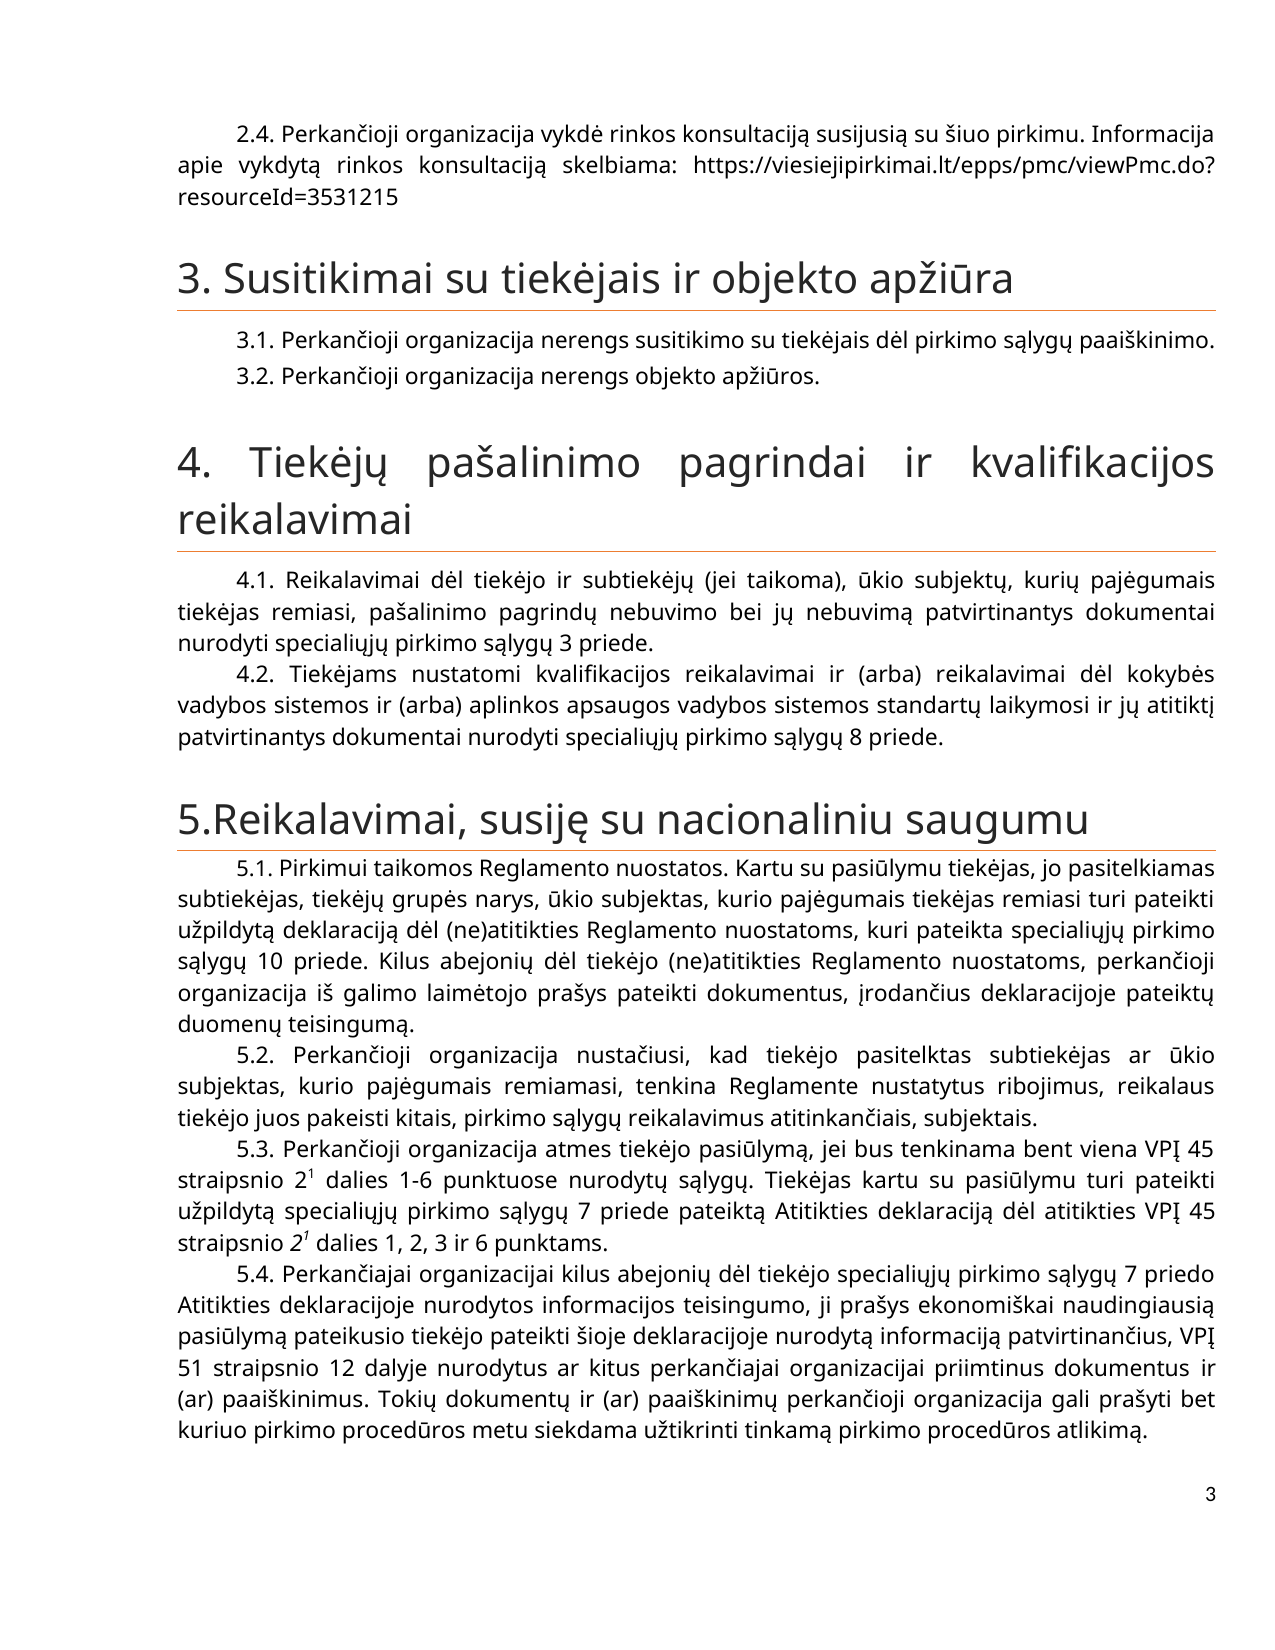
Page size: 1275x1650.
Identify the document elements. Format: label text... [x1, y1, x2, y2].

list 4.1. Reikalavimai dėl tiekėjo ir subtiekėjų (jei taikoma), ūkio subjektų, kurių pajėgumais tiekėjas remiasi, pašalinimo pagrindų nebuvimo bei jų nebuvimą patvirtinantys dokumentai nurodyti specialiųjų pirkimo sąlygų 3 priede. [177, 564, 1216, 658]
text 5.1. Pirkimui taikomos Reglamento nuostatos. Kartu su pasiūlymu tiekėjas, jo pasitelkiamas subtiekėjas, tiekėjų grupės narys, ūkio subjektas, kurio pajėgumais tiekėjas remiasi turi pateikti užpildytą deklaraciją dėl (ne)atitikties Reglamento nuostatoms, kuri pateikta specialiųjų pirkimo sąlygų 10 priede. Kilus abejonių dėl tiekėjo (ne)atitikties Reglamento nuostatoms, perkančioji organizacija iš galimo laimėtojo prašys pateikti dokumentus, įrodančius deklaracijoje pateiktų duomenų teisingumą. [177, 851, 1216, 1039]
subtitle 3. Susitikimai su tiekėjais ir objekto apžiūra [177, 249, 1216, 310]
text 5.2. Perkančioji organizacija nustačiusi, kad tiekėjo pasitelktas subtiekėjas ar ūkio subjektas, kurio pajėgumais remiamasi, tenkina Reglamente nustatytus ribojimus, reikalaus tiekėjo juos pakeisti kitais, pirkimo sąlygų reikalavimus atitinkančiais, subjektais. [177, 1039, 1216, 1133]
list 2.4. Perkančioji organizacija vykdė rinkos konsultaciją susijusią su šiuo pirkimu. Informacija apie vykdytą rinkos konsultaciją skelbiama: https://viesiejipirkimai.lt/epps/pmc/viewPmc.do?resourceId=3531215 [177, 118, 1216, 212]
list 3.2. Perkančioji organizacija nerengs objekto apžiūros. [177, 360, 1216, 391]
subtitle 5.Reikalavimai, susiję su nacionaliniu saugumu [177, 789, 1216, 850]
list 5.4. Perkančiajai organizacijai kilus abejonių dėl tiekėjo specialiųjų pirkimo sąlygų 7 priedo Atitikties deklaracijoje nurodytos informacijos teisingumo, ji prašys ekonomiškai naudingiausią pasiūlymą pateikusio tiekėjo pateikti šioje deklaracijoje nurodytą informaciją patvirtinančius, VPĮ 51 straipsnio 12 dalyje nurodytus ar kitus perkančiajai organizacijai priimtinus dokumentus ir (ar) paaiškinimus. Tokių dokumentų ir (ar) paaiškinimų perkančioji organizacija gali prašyti bet kuriuo pirkimo procedūros metu siekdama užtikrinti tinkamą pirkimo procedūros atlikimą. [177, 1258, 1216, 1445]
text 5.3. Perkančioji organizacija atmes tiekėjo pasiūlymą, jei bus tenkinama bent viena VPĮ 45 straipsnio 21 dalies 1-6 punktuose nurodytų sąlygų. Tiekėjas kartu su pasiūlymu turi pateikti užpildytą specialiųjų pirkimo sąlygų 7 priede pateiktą Atitikties deklaraciją dėl atitikties VPĮ 45 straipsnio 21 dalies 1, 2, 3 ir 6 punktams. [177, 1133, 1216, 1258]
list 3.1. Perkančioji organizacija nerengs susitikimo su tiekėjais dėl pirkimo sąlygų paaiškinimo. [177, 324, 1216, 355]
subtitle 4. Tiekėjų pašalinimo pagrindai ir kvalifikacijos reikalavimai [177, 433, 1216, 551]
list 4.2. [177, 658, 1216, 752]
